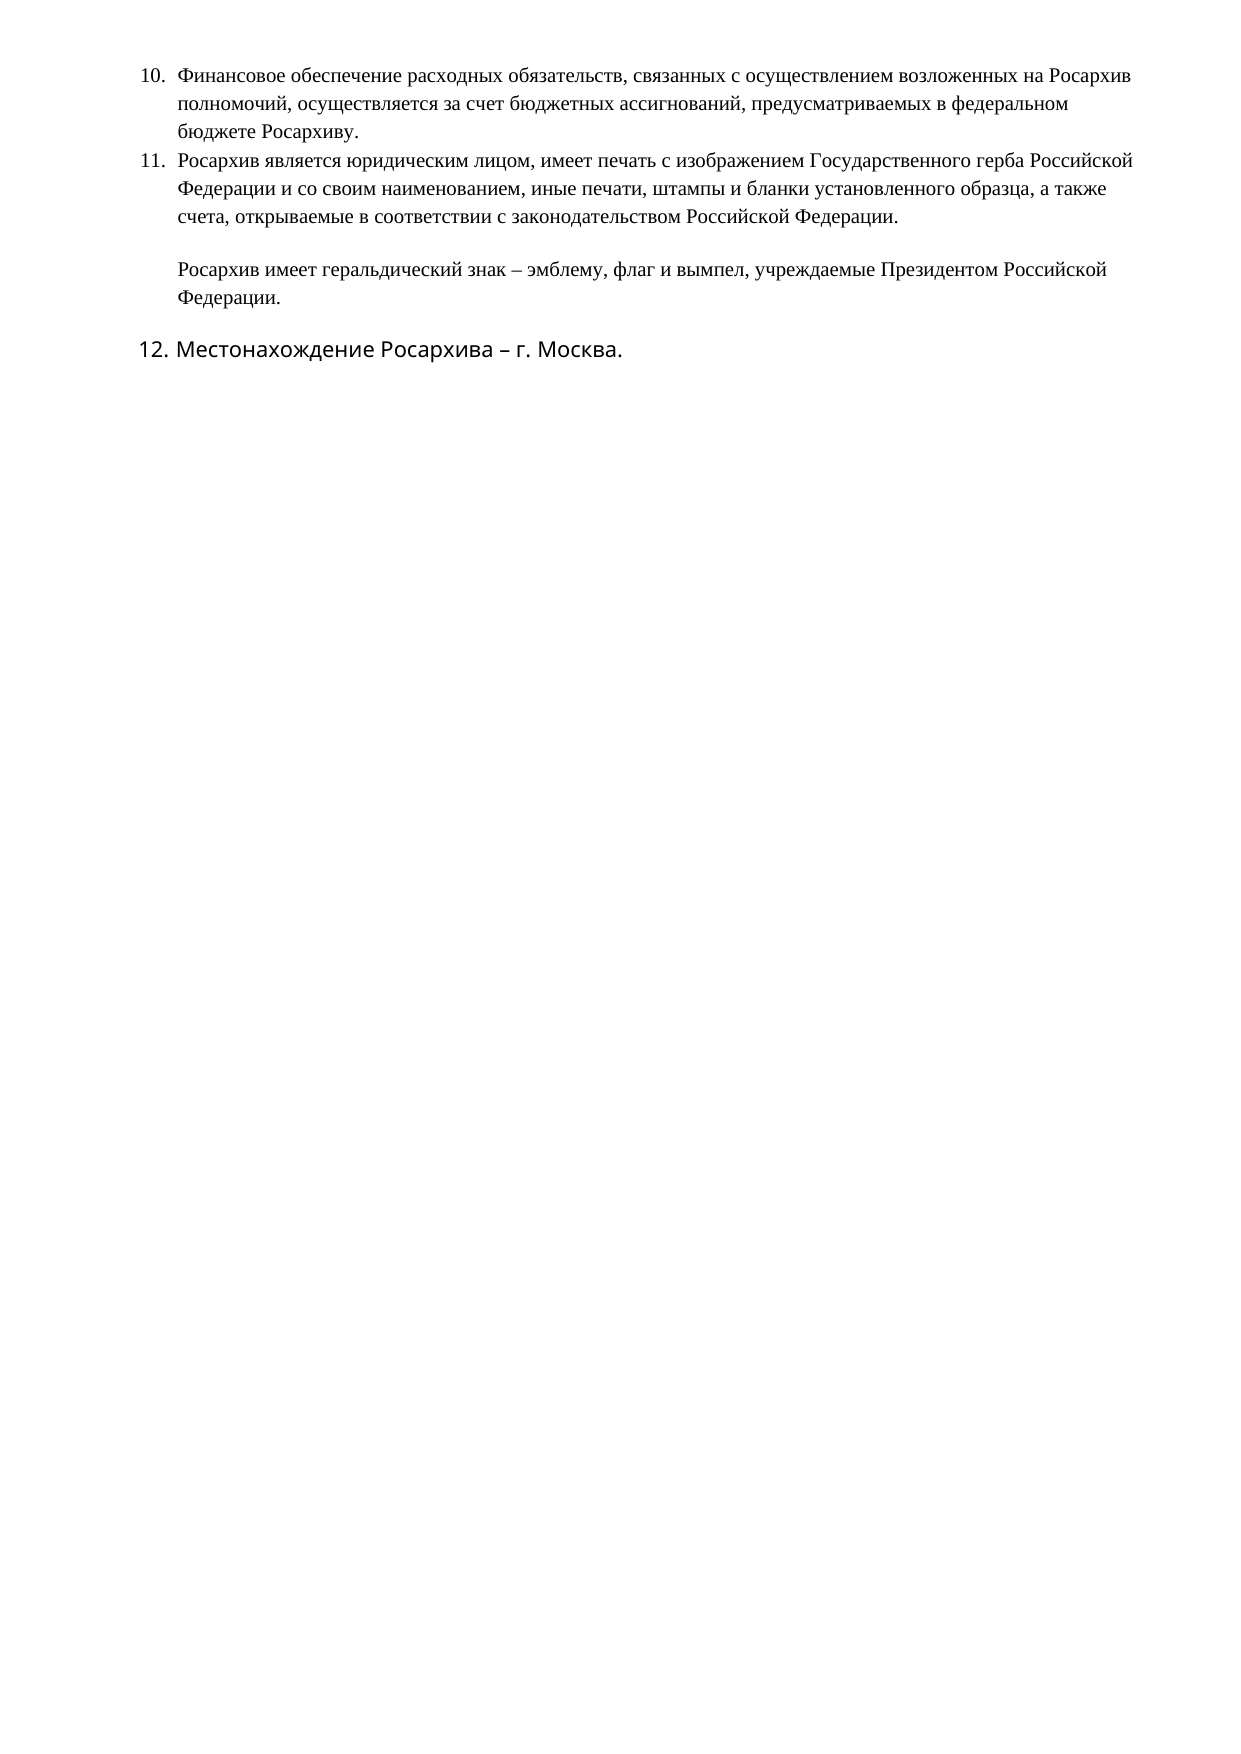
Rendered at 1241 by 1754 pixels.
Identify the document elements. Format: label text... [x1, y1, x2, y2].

list Финансовое обеспечение расходных обязательств, связанных с осуществлением возложенных на Росархив полномочий, осуществляется за счет бюджетных ассигнований, предусматриваемых в федеральном бюджете Росархиву. [140, 59, 1152, 143]
list Росархив является юридическим лицом, имеет печать с изображением Государственного герба Российской Федерации и со своим наименованием, иные печати, штампы и бланки установленного образца, а также счета, открываемые в соответствии с законодательством Российской Федерации. [140, 143, 1152, 228]
text Росархив имеет геральдический знак – эмблему, флаг и вымпел, учреждаемые Президентом Российской Федерации. [177, 253, 1152, 309]
list Местонахождение Росархива – г. Москва. [138, 334, 1152, 364]
